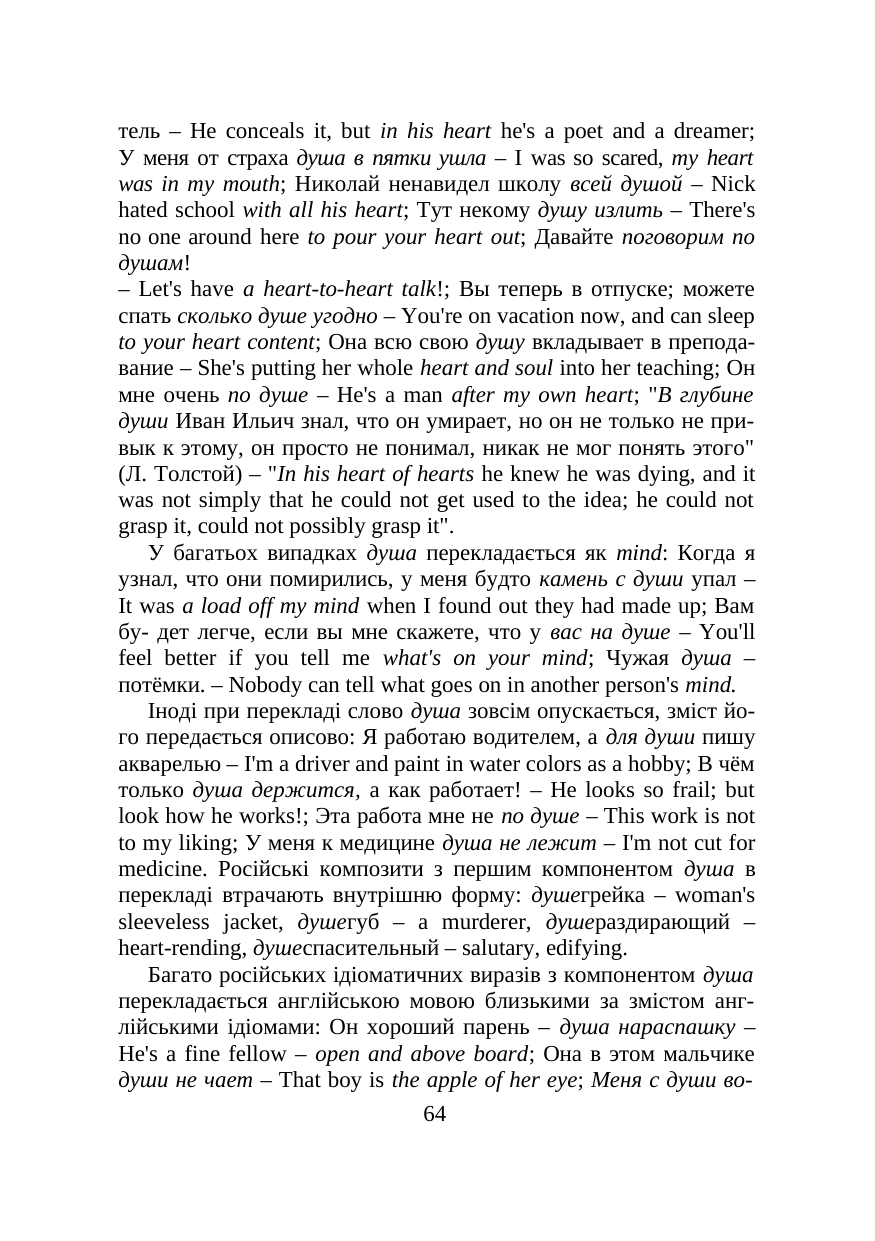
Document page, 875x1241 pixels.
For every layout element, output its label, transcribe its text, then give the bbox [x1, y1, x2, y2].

text тель – He conceals it, but in his heart he's a poet and a dreamer; У меня от страха душа в пятки ушла – I was so scared, my heart was in my mouth; Николай ненавидел школу всей душой – Nick hated school with all his heart; Тут некому душу излить – There's no one around here to pour your heart out; Давайте поговорим по душам! [118, 117, 755, 275]
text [118, 961, 755, 1092]
text У багатьох випадках душа перекладається як mind: Когда я узнал, что они помирились, у меня будто камень с души упал – It was a load off my mind when I found out they had made up; Вам бу- дет легче, если вы мне скажете, что у вас на душе – You'll feel better if you tell me what's on your mind; Чужая душа – потёмки. – Nobody can tell what goes on in another person's mind. [118, 539, 755, 697]
text Іноді при перекладі слово душа зовсім опускається, зміст йо- го передається описово: Я работаю водителем, а для души пишу акварелью – I'm a driver and paint in water colors as a hobby; В чём только душа держится, а как работает! – He looks so frail; but look how he works!; Эта работа мне не по душе – This work is not to my liking; У меня к медицине душа не лежит – I'm not cut for medicine. Російські композити з першим компонентом душа в перекладі втрачають внутрішню форму: душегрейка – woman's sleeveless jacket, душегуб – a murderer, душераздирающий – heart-rending, душеспасительный – salutary, edifying. [118, 697, 756, 961]
text – Let's have a heart-to-heart talk!; Вы теперь в отпуске; можете спать сколько душе угодно – You're on vacation now, and can sleep to your heart content; Она всю свою душу вкладывает в препода- вание – She's putting her whole heart and soul into her teaching; Он мне очень по душе – He's a man after my own heart; "В глубине души Иван Ильич знал, что он умирает, но он не только не при- вык к этому, он просто не понимал, никак не мог понять этого" (Л. Толстой) – "In his heart of hearts he knew he was dying, and it was not simply that he could not get used to the idea; he could not grasp it, could not possibly grasp it". [118, 275, 756, 539]
